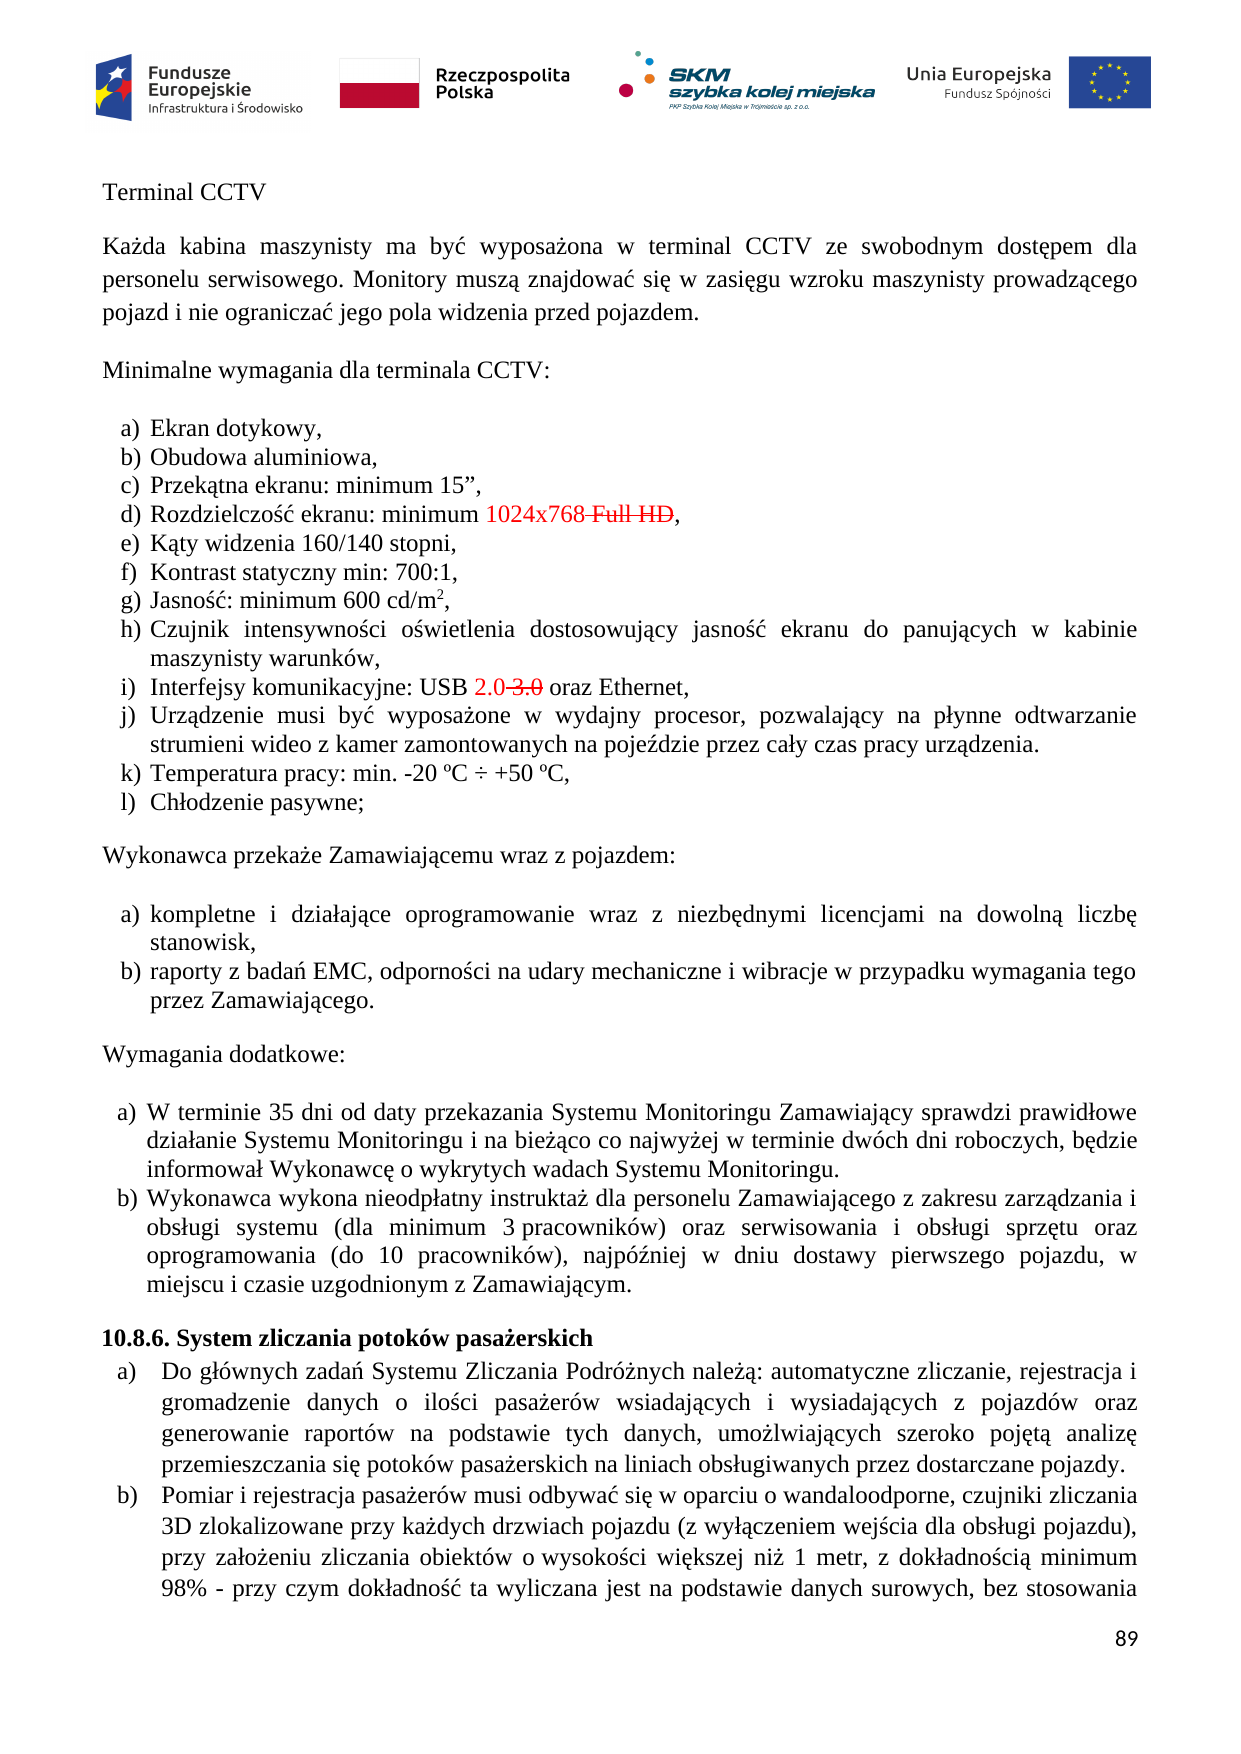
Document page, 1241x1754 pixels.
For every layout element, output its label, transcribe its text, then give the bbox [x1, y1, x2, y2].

list Chłodzenie pasywne; [120, 787, 1138, 816]
text Terminal CCTV [102, 177, 1138, 206]
list Minimalne wymagania dla terminala CCTV: [102, 355, 1138, 384]
list Wykonawca przekaże Zamawiającemu wraz z pojazdem: [102, 841, 1138, 869]
list Obudowa aluminiowa, [120, 442, 1138, 471]
list W terminie 35 dni od daty przekazania Systemu Monitoringu Zamawiający sprawdzi prawidłowe działanie Systemu Monitoringu i na bieżąco co najwyżej w terminie dwóch dni roboczych, będzie informował Wykonawcę o wykrytych wadach Systemu Monitoringu. [117, 1097, 1138, 1183]
list raporty z badań EMC, odporności na udary mechaniczne i wibracje w przypadku wymagania tego przez Zamawiającego. [120, 956, 1138, 1014]
list Kontrast statyczny min: 700:1, [120, 557, 1138, 586]
text Każda kabina maszynisty ma być wyposażona w terminal CCTV ze swobodnym dostępem dla personelu serwisowego. Monitory muszą znajdować się w zasięgu wzroku maszynisty prowadzącego pojazd i nie ograniczać jego pola widzenia przed pojazdem. [102, 231, 1138, 326]
list Temperatura pracy: min. -20 ºC ÷ +50 ºC, [120, 758, 1138, 787]
list Czujnik intensywności oświetlenia dostosowujący jasność ekranu do panujących w kabinie maszynisty warunków, [120, 614, 1138, 672]
picture [619, 51, 875, 110]
list Wymagania dodatkowe: [102, 1039, 1138, 1067]
list Interfejsy komunikacyjne: USB 2.0 3.0 oraz Ethernet, [120, 672, 1138, 701]
list kompletne i działające oprogramowanie wraz z niezbędnymi licencjami na dowolną liczbę stanowisk, [120, 899, 1138, 956]
list Urządzenie musi być wyposażone w wydajny procesor, pozwalający na płynne odtwarzanie strumieni wideo z kamer zamontowanych na pojeździe przez cały czas pracy urządzenia. [120, 701, 1138, 758]
list Przekątna ekranu: minimum 15”, [120, 471, 1138, 499]
list Wykonawca wykona nieodpłatny instruktaż dla personelu Zamawiającego z zakresu zarządzania i obsługi systemu (dla minimum 3 pracowników) oraz serwisowania i obsługi sprzętu oraz oprogramowania (do 10 pracowników), najpóźniej w dniu dostawy pierwszego pojazdu, w miejscu i czasie uzgodnionym z Zamawiającym. [117, 1183, 1138, 1298]
list Do głównych zadań Systemu Zliczania Podróżnych należą: automatyczne zliczanie, rejestracja i gromadzenie danych o ilości pasażerów wsiadających i wysiadających z pojazdów oraz generowanie raportów na podstawie tych danych, umożlwiających szeroko pojętą analizę przemieszczania się potoków pasażerskich na liniach obsługiwanych przez dostarczane pojazdy. [117, 1356, 1138, 1478]
list Jasność: minimum 600 cd/m2, [120, 586, 1138, 614]
text 10.8.6. System zliczania potoków pasażerskich [101, 1323, 1138, 1352]
picture [85, 51, 311, 133]
list Ekran dotykowy, [120, 413, 1138, 442]
list Rozdzielczość ekranu: minimum 1024x768 Full HD, [120, 499, 1138, 528]
list Kąty widzenia 160/140 stopni, [120, 528, 1138, 557]
picture [889, 24, 1169, 141]
picture [322, 41, 587, 125]
